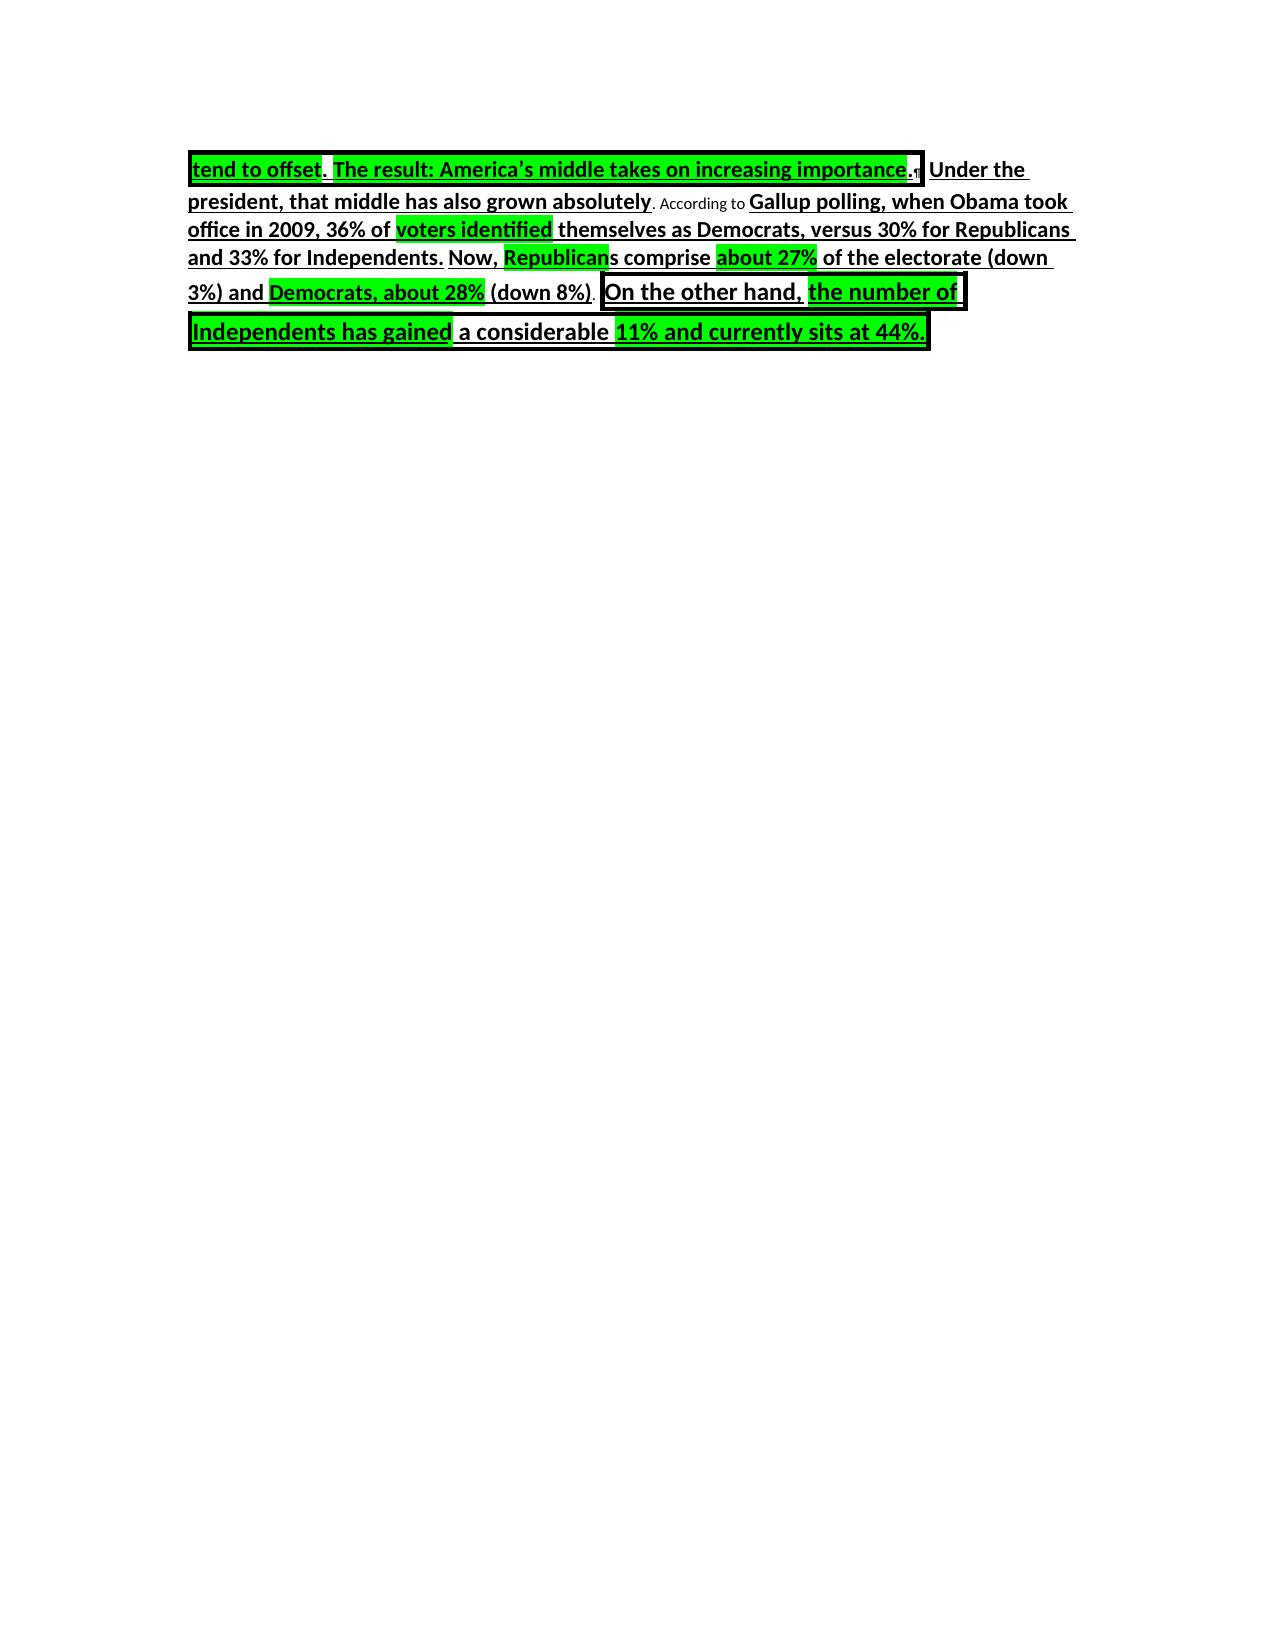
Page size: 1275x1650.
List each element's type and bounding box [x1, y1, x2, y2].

text [187, 150, 1087, 351]
